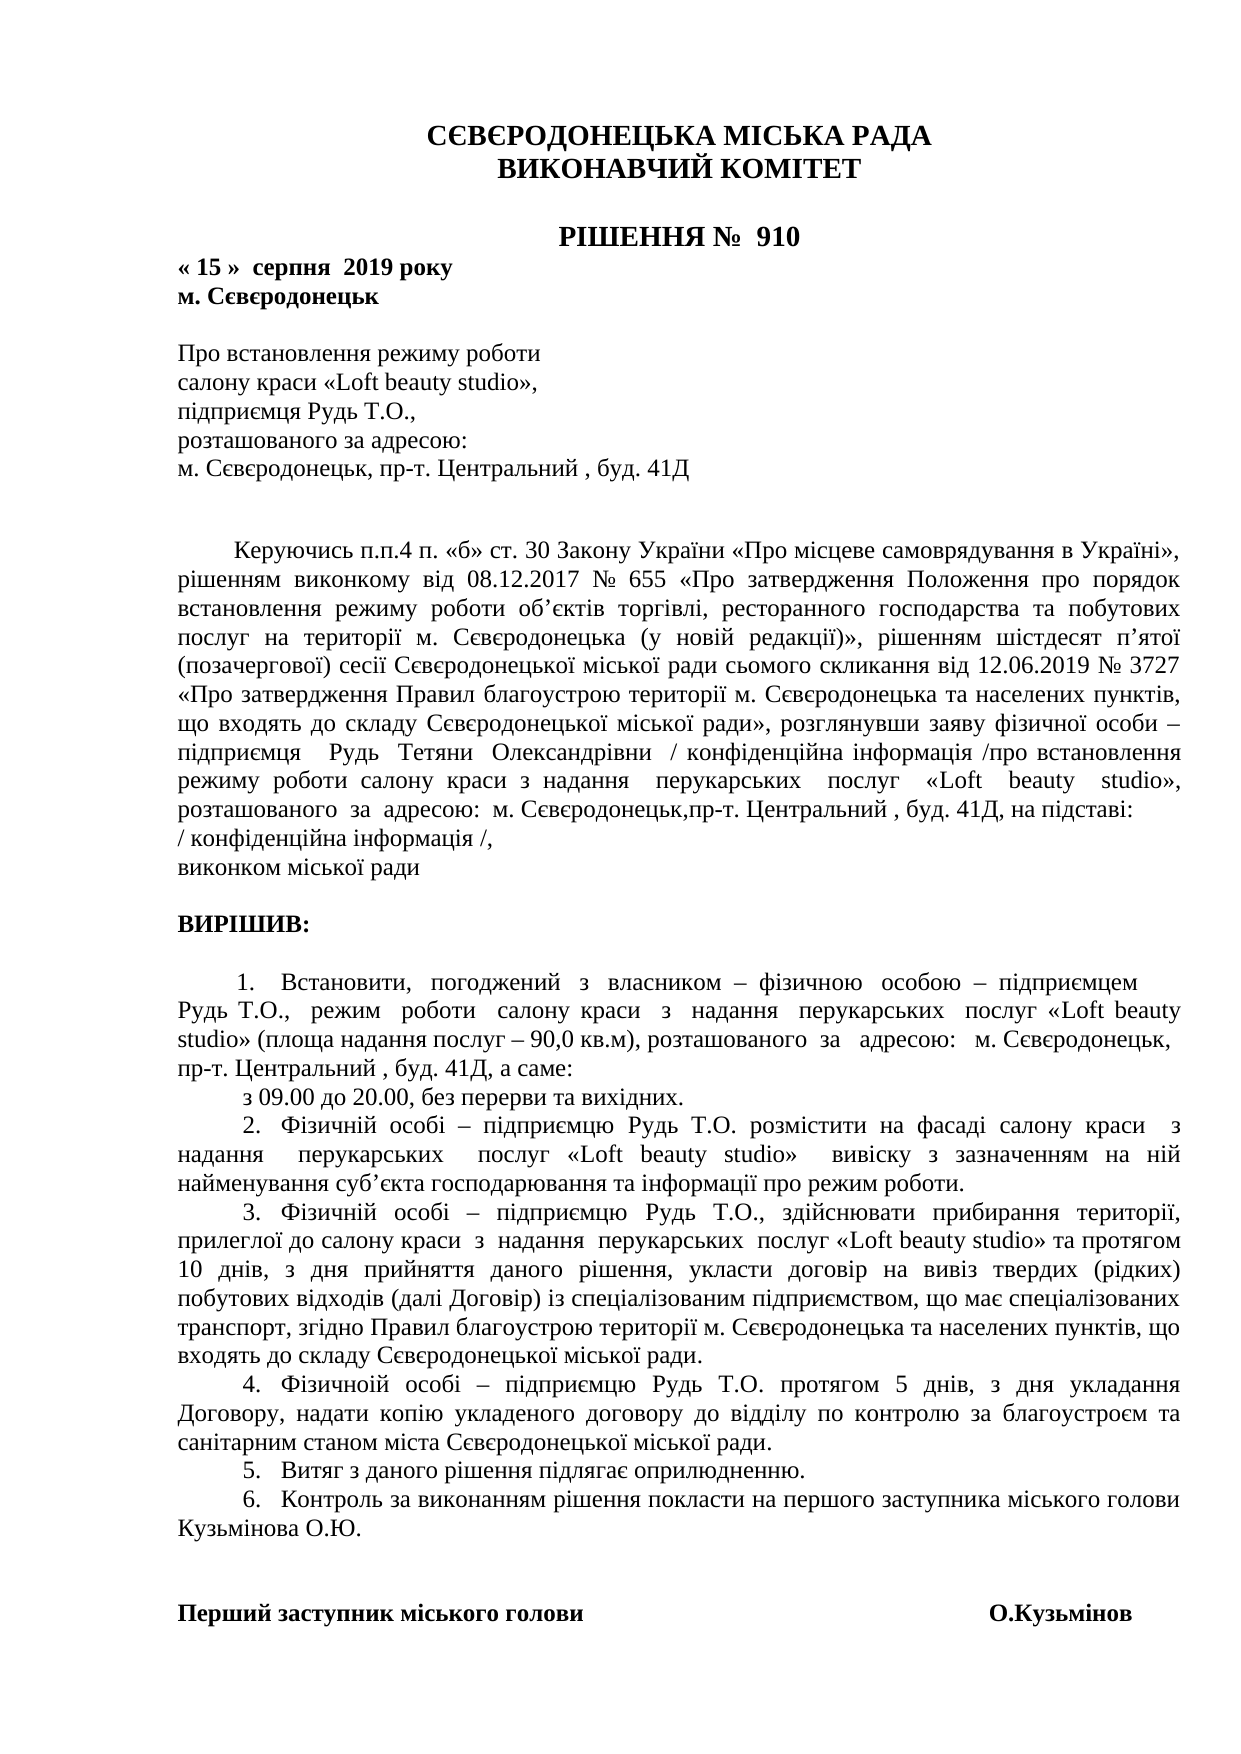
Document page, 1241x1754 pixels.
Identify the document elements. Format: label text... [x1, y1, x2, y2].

text пр-т. Центральний , буд. 41Д, а саме: [177, 1053, 1181, 1082]
text 4. Фізичноій особі – підприємцю Рудь Т.О. протягом 5 днів, з дня укладання Договору, надати копію укладеного договору до відділу по контролю за благоустроєм та санітарним станом міста Сєвєродонецької міської ради. [177, 1369, 1181, 1455]
text ВИРІШИВ: [177, 909, 1181, 938]
text підприємця Рудь Т.О., [177, 396, 1181, 425]
text 3. Фізичній особі – підприємцю Рудь Т.О., здійснювати прибирання території, прилеглої до салону краси з надання перукарських послуг «Loft beauty studio» та протягом 10 днів, з дня прийняття даного рішення, укласти договір на вивіз твердих (рідких) побутових відходів (далі Договір) із спеціалізованим підприємством, що має спеціалізованих транспорт, згідно Правил благоустрою території м. Сєвєродонецька та населених пунктів, що входять до складу Сєвєродонецької міської ради. [177, 1197, 1181, 1369]
text Перший заступник міського голови О.Кузьмінов [177, 1598, 1181, 1627]
text з 09.00 до 20.00, без перерви та вихідних. [177, 1082, 1181, 1110]
text ВИКОНАВЧИЙ КОМІТЕТ [177, 152, 1181, 185]
text м. Сєвєродонецьк, пр-т. Центральний , буд. 41Д [177, 453, 1181, 482]
text Про встановлення режиму роботи [177, 338, 1181, 367]
text 5. Витяг з даного рішення підлягає оприлюдненню. [177, 1455, 1181, 1484]
text СЄВЄРОДОНЕЦЬКА МІСЬКА РАДА [177, 118, 1181, 152]
text розташованого за адресою: [177, 425, 1181, 453]
text / конфіденційна інформація /, [177, 823, 1181, 852]
text салону краси «Loft beauty studio», [177, 367, 1181, 396]
text Рудь Т.О., режим роботи салону краси з надання перукарських послуг «Loft beauty studio» (площа надання послуг – 90,0 кв.м), розташованого за адресою: м. Сєвєродонецьк, [177, 995, 1181, 1053]
text 2. Фізичній особі – підприємцю Рудь Т.О. розмістити на фасаді салону краси з надання перукарських послуг «Loft beauty studio» вивіску з зазначенням на ній найменування суб’єкта господарювання та інформації про режим роботи. [177, 1110, 1181, 1197]
text м. Сєвєродонецьк [177, 281, 1181, 310]
text виконком міської ради [177, 852, 1181, 880]
text « 15 » серпня 2019 року [177, 252, 1181, 281]
list Встановити, погоджений з власником – фізичною особою – підприємцем [177, 967, 1181, 995]
text 6. Контроль за виконанням рішення покласти на першого заступника міського голови Кузьмінова О.Ю. [177, 1484, 1181, 1542]
text РІШЕННЯ 910 [177, 219, 1181, 252]
text Керуючись п.п.4 п. «б» ст. 30 Закону України «Про місцеве самоврядування в Україні», рішенням виконкому від 08.12.2017 № 655 «Про затвердження Положення про порядок встановлення режиму роботи об’єктів торгівлі, ресторанного господарства та побутових послуг на території м. Сєвєродонецька (у новій редакції)», рішенням шістдесят п’ятої (позачергової) сесії Сєвєродонецької міської ради сьомого скликання від 12.06.2019 № 3727 «Про затвердження Правил благоустрою території м. Сєвєродонецька та населених пунктів, що входять до складу Сєвєродонецької міської ради», розглянувши заяву фізичної особи – підприємця Рудь Тетяни Олександрівни / конфіденційна інформація /про встановлення режиму роботи салону краси з надання перукарських послуг «Loft beauty studio», розташованого за адресою: м. Сєвєродонецьк,пр-т. Центральний , буд. 41Д, на підставі: [177, 535, 1181, 823]
